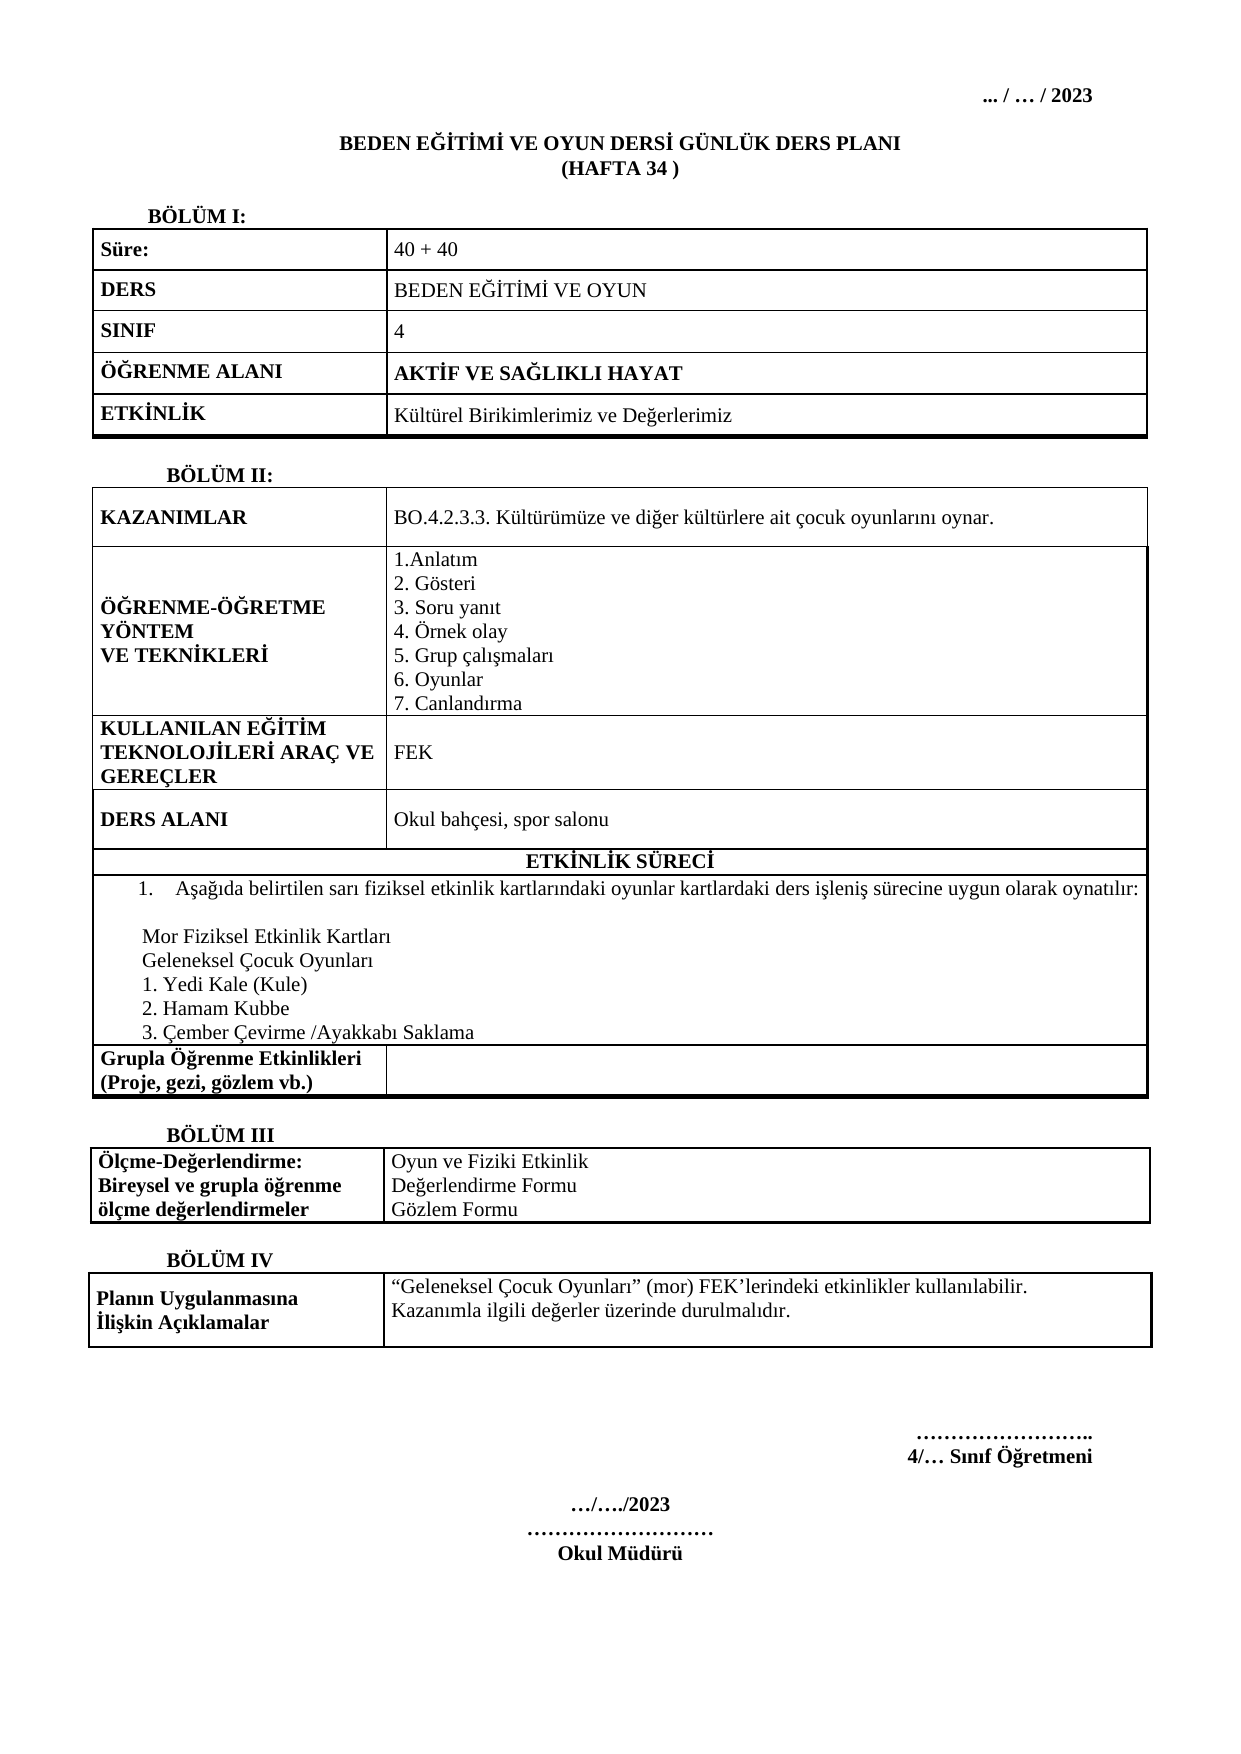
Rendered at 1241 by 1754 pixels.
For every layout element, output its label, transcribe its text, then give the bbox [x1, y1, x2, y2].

table_cell ETKİNLİK [94, 395, 386, 434]
table_cell SINIF [94, 311, 386, 352]
subtitle BÖLÜM IV [148, 1247, 1093, 1272]
table_cell DERS [94, 271, 386, 310]
text BÖLÜM II: [148, 463, 1093, 487]
table_cell Okul bahçesi, spor salonu [387, 790, 1146, 848]
table_cell Grupla Öğrenme Etkinlikleri (Proje, gezi, gözlem vb.) [94, 1046, 386, 1094]
table_header Planın Uygulanmasına İlişkin Açıklamalar [90, 1274, 383, 1346]
table_cell ÖĞRENME ALANI [94, 353, 386, 393]
text 4/… Sınıf Öğretmeni [148, 1444, 1093, 1468]
table_header 40 + 40 [388, 230, 1146, 269]
table_cell DERS ALANI [94, 790, 386, 848]
text ... / … / 2023 [148, 83, 1093, 107]
text (HAFTA 34 ) [148, 155, 1093, 179]
table_header Oyun ve Fiziki Etkinlik Değerlendirme Formu Gözlem Formu [385, 1149, 1149, 1221]
table_cell BEDEN EĞİTİMİ VE OYUN [388, 271, 1146, 310]
text BÖLÜM I: [148, 203, 1093, 228]
table_cell Kültürel Birikimlerimiz ve Değerlerimiz [388, 395, 1146, 434]
table_cell 1.Anlatım 2. Gösteri 3. Soru yanıt 4. Örnek olay 5. Grup çalışmaları 6. Oyunlar 7. Canlandırma [387, 547, 1146, 715]
text …………………….. [148, 1420, 1093, 1444]
text ……………………… [148, 1516, 1093, 1540]
text BEDEN EĞİTİMİ VE OYUN DERSİ GÜNLÜK DERS PLANI [148, 131, 1093, 155]
text …/…./2023 [148, 1492, 1093, 1516]
table_cell KULLANILAN EĞİTİM TEKNOLOJİLERİ ARAÇ VE GEREÇLER [93, 716, 386, 788]
table_cell 4 [388, 311, 1146, 352]
table_cell ETKİNLİK SÜRECİ [94, 850, 1146, 873]
table_header Süre: [94, 230, 386, 269]
subtitle BÖLÜM III [148, 1123, 1093, 1147]
text Okul Müdürü [148, 1540, 1093, 1564]
table_cell AKTİF VE SAĞLIKLI HAYAT [388, 353, 1146, 393]
table_header Ölçme-Değerlendirme: Bireysel ve grupla öğrenme ölçme değerlendirmeler [92, 1149, 383, 1221]
table_cell ÖĞRENME-ÖĞRETME YÖNTEM VE TEKNİKLERİ [93, 547, 386, 715]
table_cell FEK [387, 716, 1146, 788]
table_header BO.4.2.3.3. Kültürümüze ve diğer kültürlere ait çocuk oyunlarını oynar. [387, 488, 1147, 546]
table_cell Aşağıda belirtilen sarı fiziksel etkinlik kartlarındaki oyunlar kartlardaki ders işleniş sürecine uygun olarak oynatılır: Mor Fiziksel Etkinlik Kartları Geleneksel Çocuk Oyunları 1. Yedi Kale (Kule) 2. Hamam Kubbe 3. Çember Çevirme /Ayakkabı Saklama [94, 876, 1146, 1044]
table_header KAZANIMLAR [93, 488, 386, 546]
table_header “Geleneksel Çocuk Oyunları” (mor) FEK’lerindeki etkinlikler kullanılabilir. Kazanımla ilgili değerler üzerinde durulmalıdır. [385, 1274, 1150, 1346]
table_cell [387, 1046, 1146, 1094]
